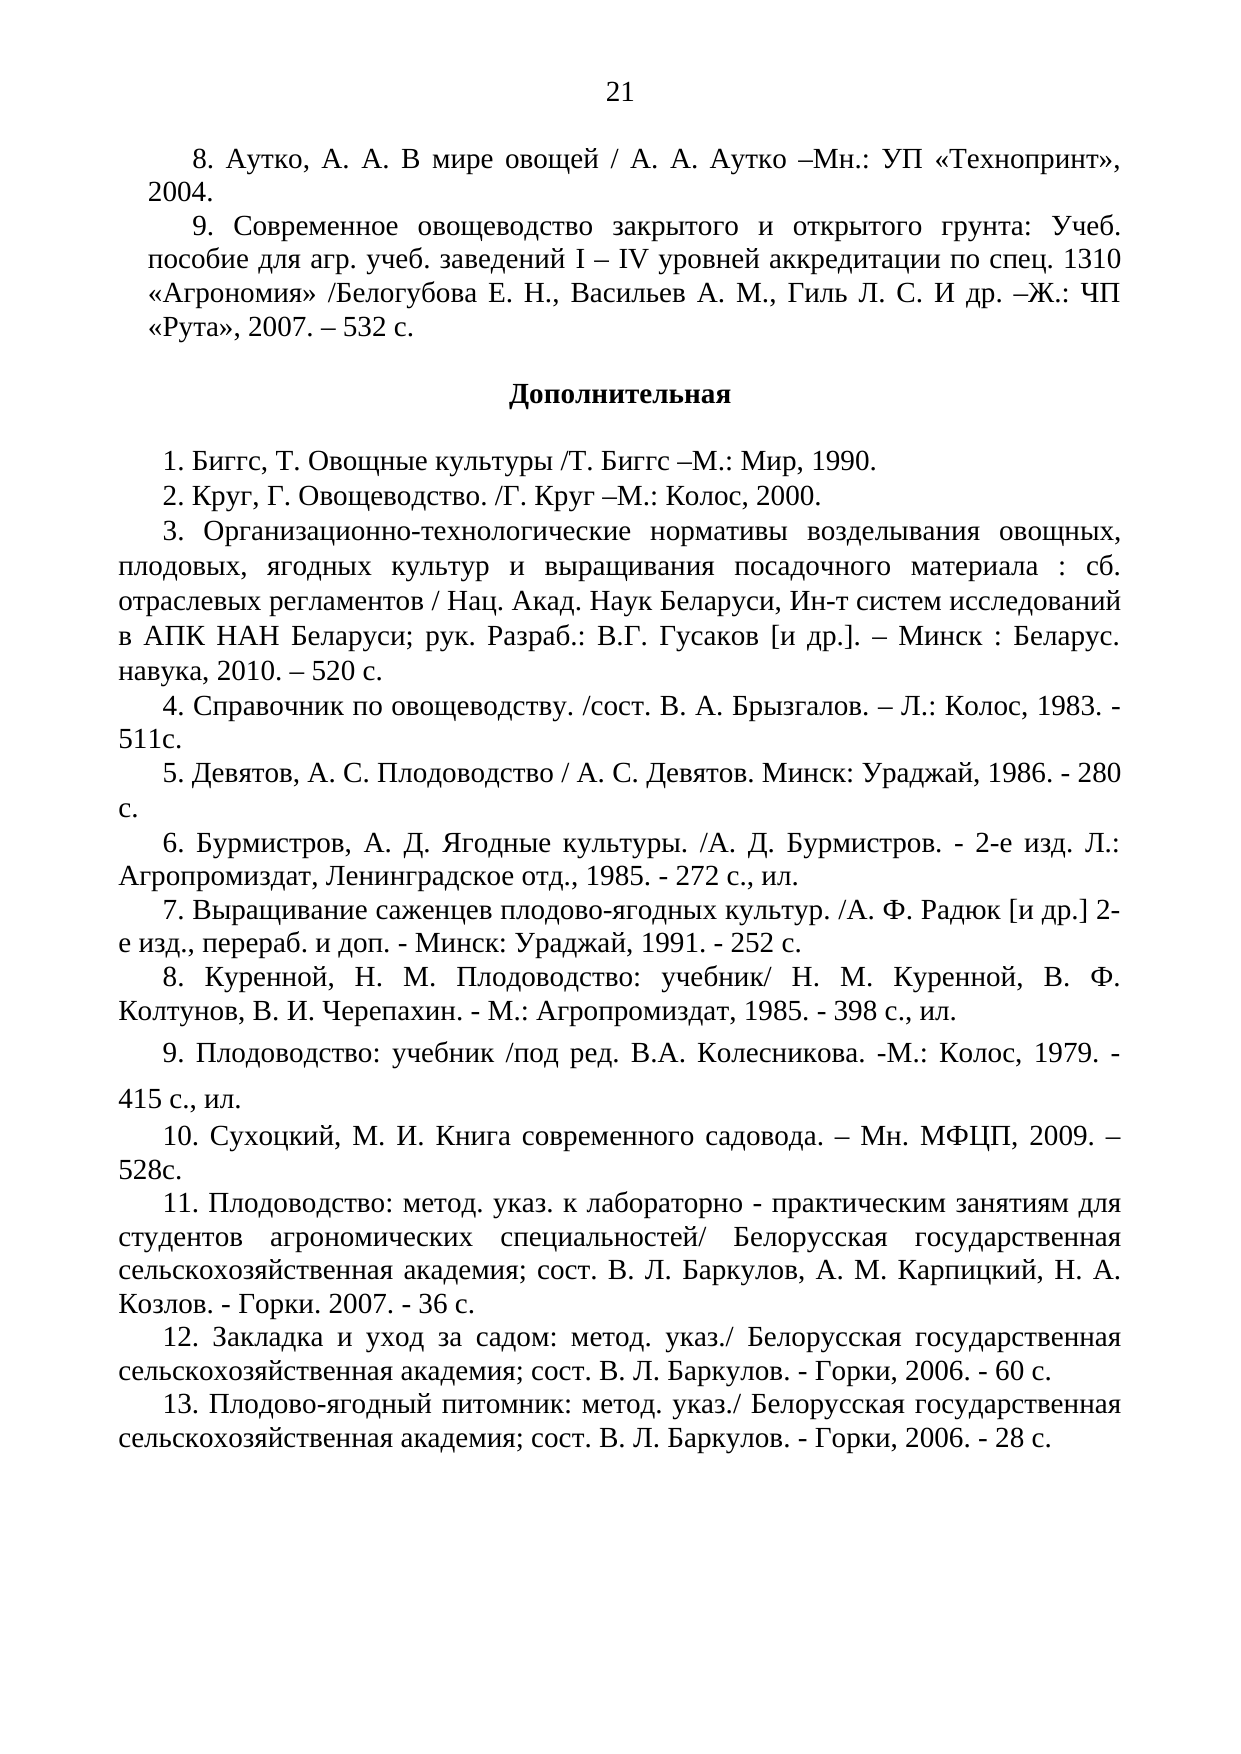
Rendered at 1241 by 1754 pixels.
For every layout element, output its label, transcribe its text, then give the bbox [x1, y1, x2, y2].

subtitle Дополнительная [118, 376, 1122, 409]
text 7. Выращивание саженцев плодово-ягодных культур. /А. Ф. Радюк [и др.] 2-е изд., перераб. и доп. - Минск: Ураджай, 1991. - 252 с. [118, 892, 1122, 959]
text 1. Биггс, Т. Овощные культуры /Т. Биггс –М.: Мир, 1990. [118, 443, 1122, 478]
text 9. Плодоводство: учебник /под ред. В.А. Колесникова. -М.: Колос, 1979. - 415 с., ил. [118, 1026, 1122, 1118]
text 9. Современное овощеводство закрытого и открытого грунта: Учеб. пособие для агр. учеб. заведений I – IV уровней аккредитации по спец. 1310 «Агрономия» /Белогубова Е. Н., Васильев А. М., Гиль Л. С. И др. –Ж.: ЧП «Рута», 2007. – 532 с. [148, 208, 1122, 342]
text 5. Девятов, А. С. Плодоводство / А. С. Девятов. Минск: Ураджай, 1986. - 280 с. [118, 755, 1122, 825]
text 3. Организационно-технологические нормативы возделывания овощных, плодовых, ягодных культур и выращивания посадочного материала : сб. отраслевых регламентов / Нац. Акад. Наук Беларуси, Ин-т систем исследований в АПК НАН Беларуси; рук. Разраб.: В.Г. Гусаков [и др.]. – Минск : Беларус. навука, 2010. – 520 с. [118, 513, 1122, 688]
text 11. Плодоводство: метод. указ. к лабораторно - практическим занятиям для студентов агрономических специальностей/ Белорусская государственная сельскохозяйственная академия; сост. В. Л. Баркулов, А. М. Карпицкий, Н. А. Козлов. - Горки. 2007. - 36 с. [118, 1185, 1122, 1319]
text 2. Круг, Г. Овощеводство. /Г. Круг –М.: Колос, 2000. [118, 478, 1122, 513]
text 12. Закладка и уход за садом: метод. указ./ Белорусская государственная сельскохозяйственная академия; сост. В. Л. Баркулов. - Горки, 2006. - 60 с. [118, 1319, 1122, 1387]
text 13. Плодово-ягодный питомник: метод. указ./ Белорусская государственная сельскохозяйственная академия; сост. В. Л. Баркулов. - Горки, 2006. - 28 с. [118, 1387, 1122, 1454]
text 6. Бурмистров, А. Д. Ягодные культуры. /А. Д. Бурмистров. - 2-е изд. Л.: Агропромиздат, Ленинградское отд., 1985. - 272 с., ил. [118, 825, 1122, 892]
text 8. Куренной, Н. М. Плодоводство: учебник/ Н. М. Куренной, В. Ф. Колтунов, В. И. Черепахин. - М.: Агропромиздат, 1985. - 398 с., ил. [118, 959, 1122, 1026]
text 8. Аутко, А. А. В мире овощей / А. А. Аутко –Мн.: УП «Технопринт», 2004. [148, 141, 1122, 208]
text 4. Справочник по овощеводству. /сост. В. А. Брызгалов. – Л.: Колос, 1983. - 511с. [118, 688, 1122, 755]
text 10. Сухоцкий, М. И. Книга современного садовода. – Мн. МФЦП, 2009. – 528с. [118, 1118, 1122, 1185]
